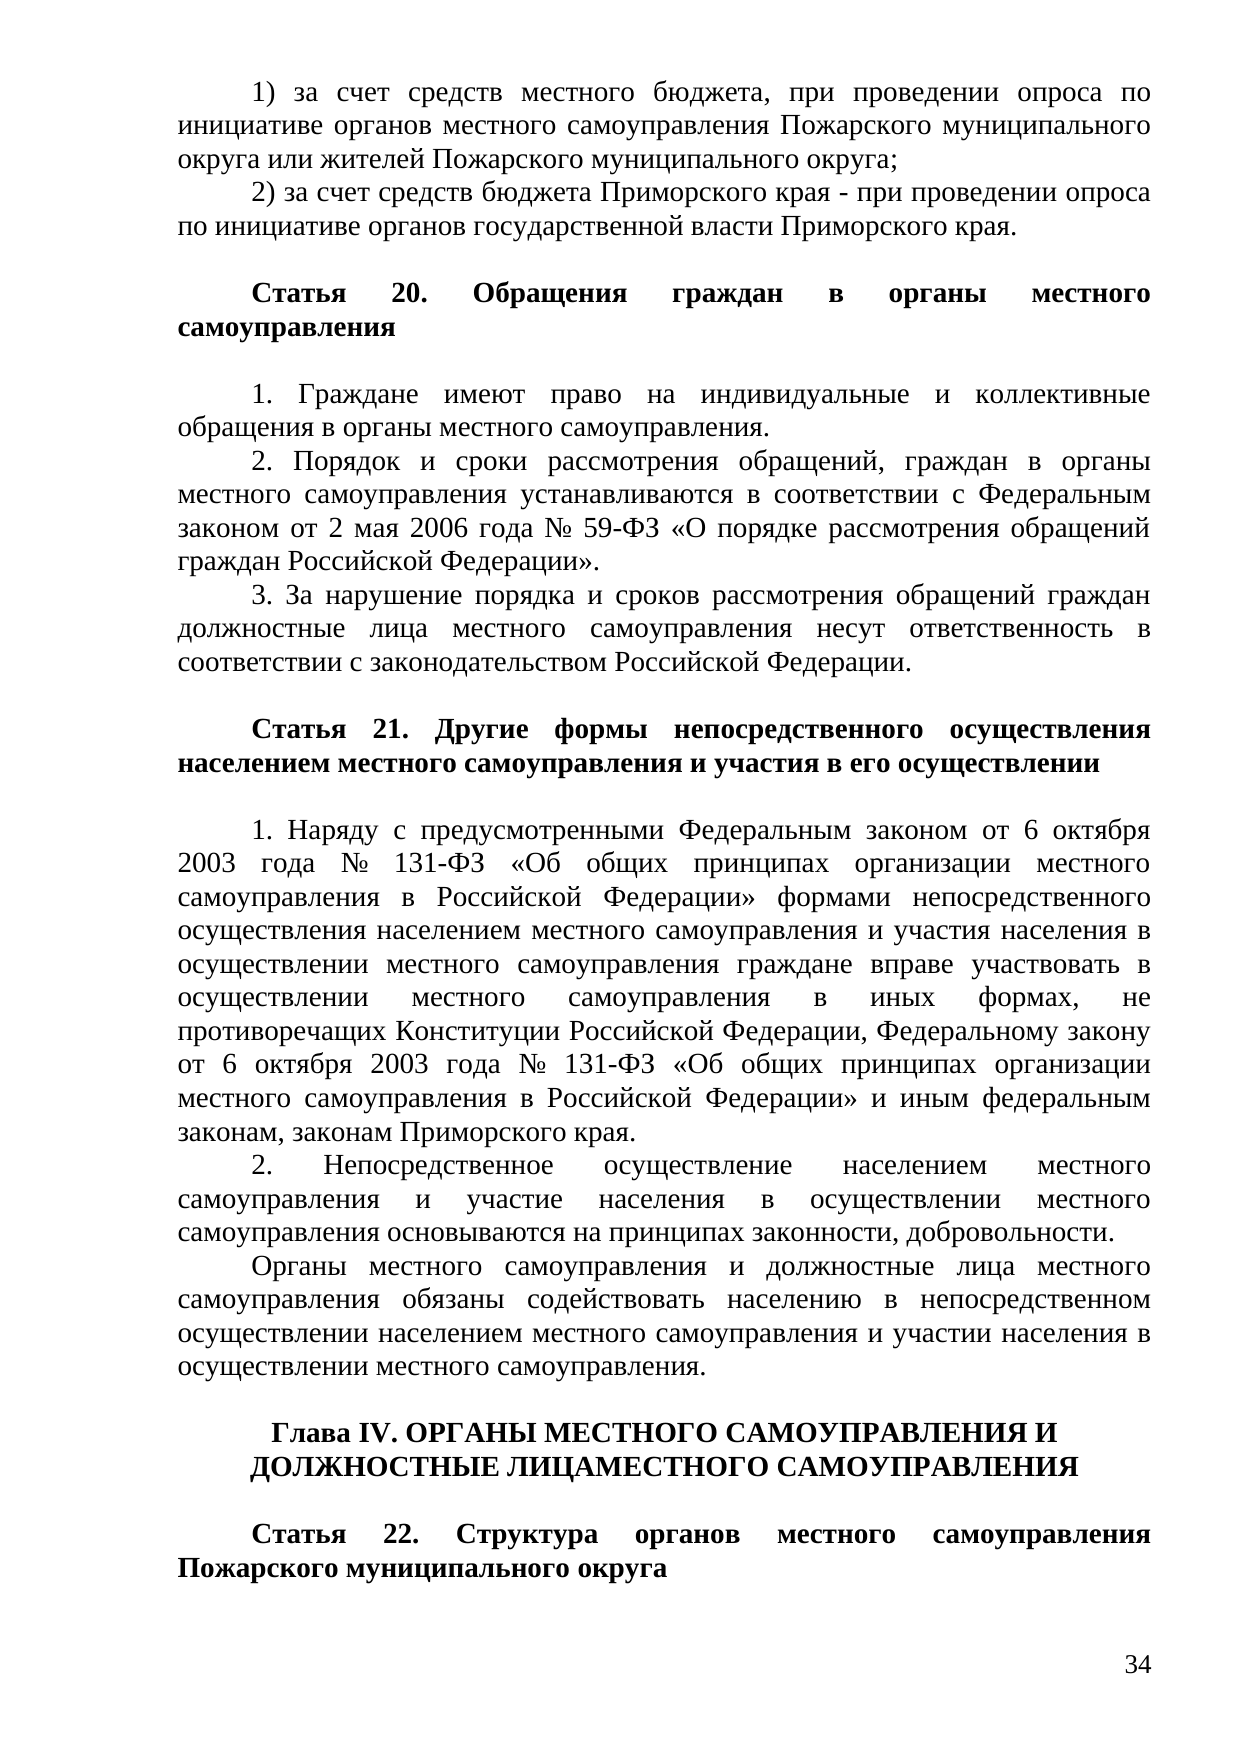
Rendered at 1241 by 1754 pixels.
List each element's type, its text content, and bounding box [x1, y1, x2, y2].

text Статья 21. Другие формы непосредственного осуществления населением местного самоуправления и участия в его осуществлении [177, 711, 1152, 778]
text Статья 22. Структура органов местного самоуправления Пожарского муниципального округа [177, 1516, 1152, 1583]
text Органы местного самоуправления и должностные лица местного самоуправления обязаны содействовать населению в непосредственном осуществлении населением местного самоуправления и участии населения в осуществлении местного самоуправления. [177, 1248, 1152, 1382]
text 3. За нарушение порядка и сроков рассмотрения обращений граждан должностные лица местного самоуправления несут ответственность в соответствии с законодательством Российской Федерации. [177, 577, 1152, 678]
text 2. Непосредственное осуществление населением местного самоуправления и участие населения в осуществлении местного самоуправления основываются на принципах законности, добровольности. [177, 1147, 1152, 1248]
text 2. Порядок и сроки рассмотрения обращений, граждан в органы местного самоуправления устанавливаются в соответствии с Федеральным законом от 2 мая 2006 года № 59-ФЗ «О порядке рассмотрения обращений граждан Российской Федерации». [177, 443, 1152, 577]
text 1. Наряду с предусмотренными Федеральным законом от 6 октября 2003 года № 131-ФЗ «Об общих принципах организации местного самоуправления в Российской Федерации» формами непосредственного осуществления населением местного самоуправления и участия населения в осуществлении местного самоуправления граждане вправе участвовать в осуществлении местного самоуправления в иных формах, не противоречащих Конституции Российской Федерации, Федеральному закону от 6 октября 2003 года № 131-ФЗ «Об общих принципах организации местного самоуправления в Российской Федерации» и иным федеральным законам, законам Приморского края. [177, 812, 1152, 1147]
text Глава IV. ОРГАНЫ МЕСТНОГО САМОУПРАВЛЕНИЯ И ДОЛЖНОСТНЫЕ ЛИЦАМЕСТНОГО САМОУПРАВЛЕНИЯ [177, 1416, 1152, 1483]
text Статья 20. Обращения граждан в органы местного самоуправления [177, 275, 1152, 342]
text 2) за счет средств бюджета Приморского края - при проведении опроса по инициативе органов государственной власти Приморского края. [177, 174, 1152, 242]
text 1) за счет средств местного бюджета, при проведении опроса по инициативе органов местного самоуправления Пожарского муниципального округа или жителей Пожарского муниципального округа; [177, 74, 1152, 174]
text 1. Граждане имеют право на индивидуальные и коллективные обращения в органы местного самоуправления. [177, 376, 1152, 443]
